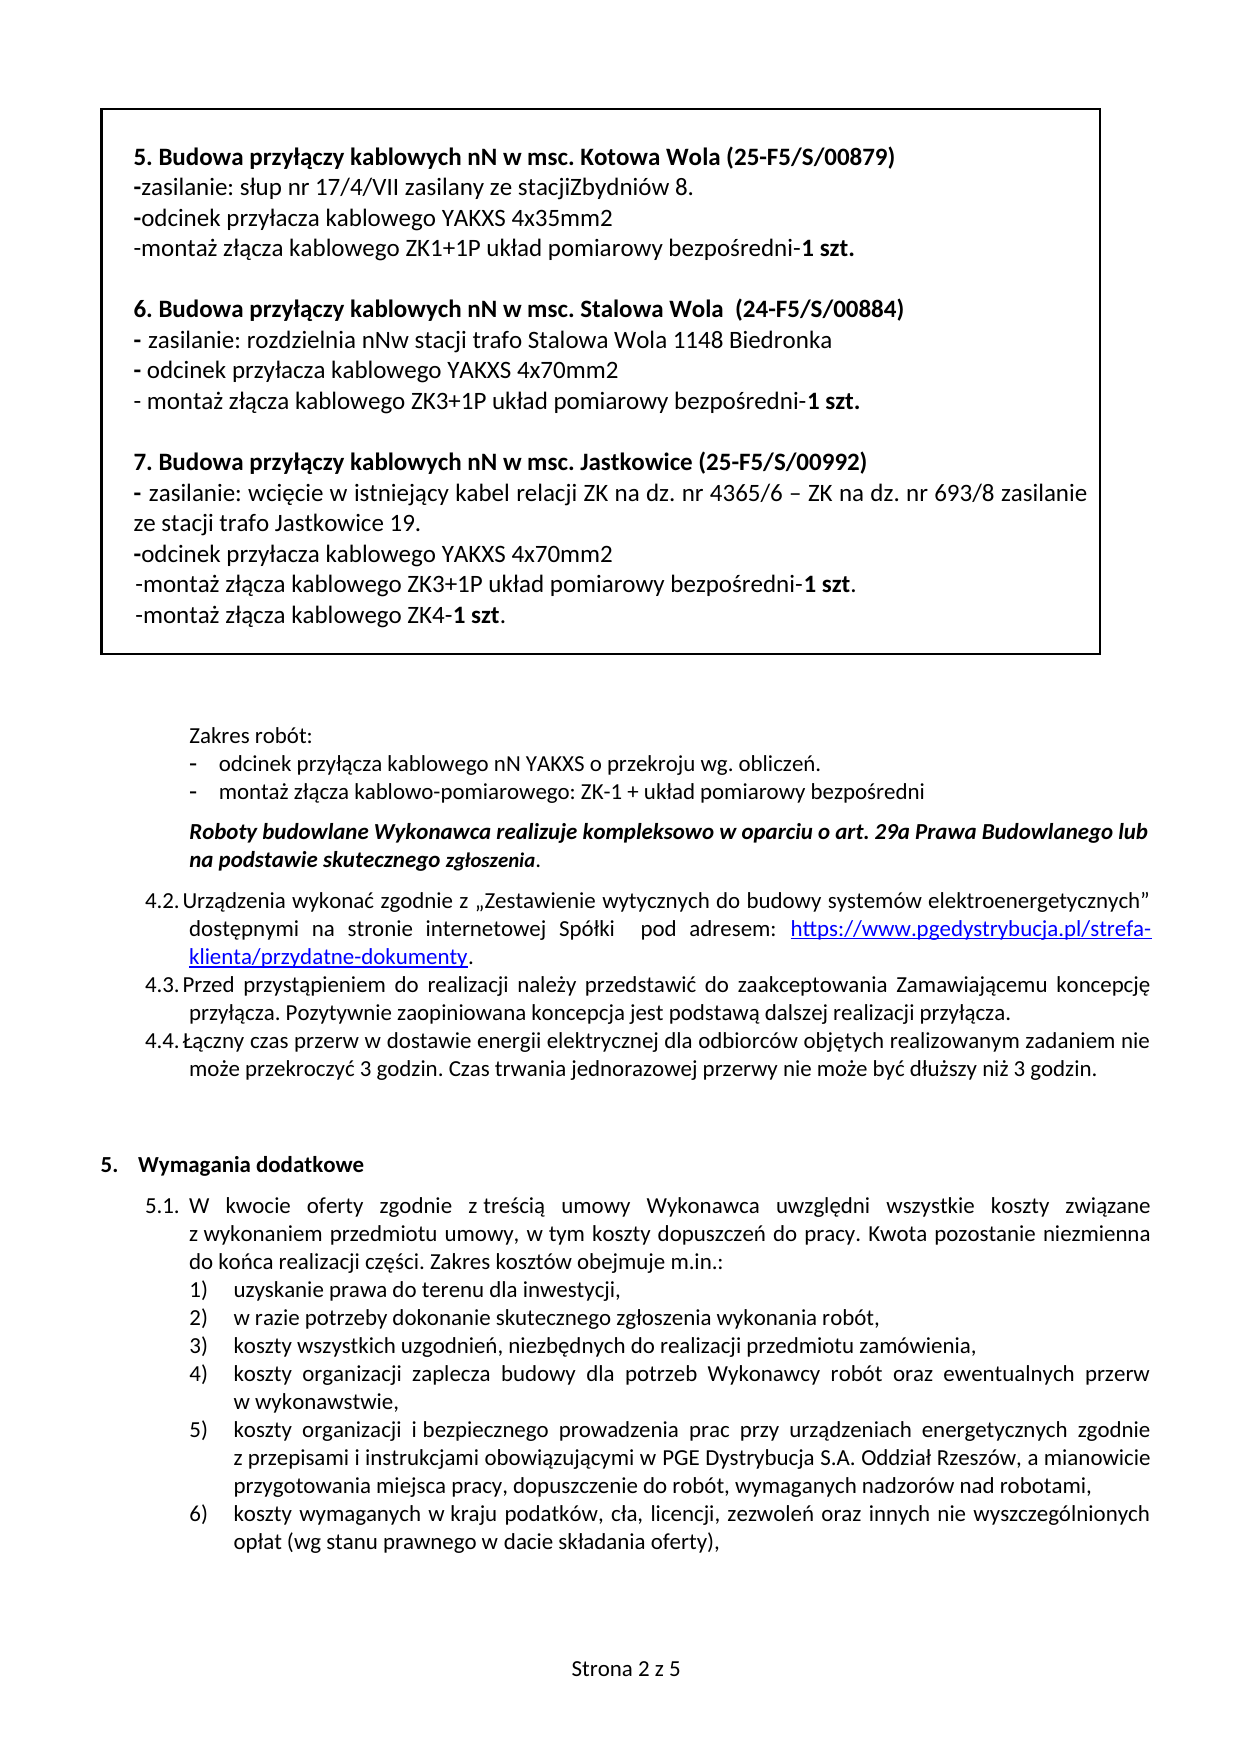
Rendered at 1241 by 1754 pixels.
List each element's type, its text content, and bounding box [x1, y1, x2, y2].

list Przed przystąpieniem do realizacji należy przedstawić do zaakceptowania Zamawiającemu koncepcję przyłącza. Pozytywnie zaopiniowana koncepcja jest podstawą dalszej realizacji przyłącza. [145, 970, 1152, 1026]
text Roboty budowlane Wykonawca realizuje kompleksowo w oparciu o art. 29a Prawa Budowlanego lub na podstawie skutecznego zgłoszenia. [189, 817, 1152, 873]
list montaż złącza kablowo-pomiarowego: ZK-1 + układ pomiarowy bezpośredni [189, 777, 1152, 805]
list Urządzenia wykonać zgodnie z „Zestawienie wytycznych do budowy systemów elektroenergetycznych” dostępnymi na stronie internetowej Spółki pod adresem: https://www.pgedystrybucja.pl/strefa-klienta/przydatne-dokumenty. [145, 886, 1152, 970]
list Wymagania dodatkowe [100, 1151, 1152, 1179]
list w razie potrzeby dokonanie skutecznego zgłoszenia wykonania robót, [189, 1303, 1152, 1331]
list koszty organizacji i bezpiecznego prowadzenia prac przy urządzeniach energetycznych zgodnie z przepisami i instrukcjami obowiązującymi w PGE Dystrybucja S.A. Oddział Rzeszów, a mianowicie przygotowania miejsca pracy, dopuszczenie do robót, wymaganych nadzorów nad robotami, [189, 1415, 1152, 1499]
list koszty wymaganych w kraju podatków, cła, licencji, zezwoleń oraz innych nie wyszczególnionych opłat (wg stanu prawnego w dacie składania oferty), [189, 1499, 1152, 1555]
list W kwocie oferty zgodnie z treścią umowy Wykonawca uwzględni wszystkie koszty związane z wykonaniem przedmiotu umowy, w tym koszty dopuszczeń do pracy. Kwota pozostanie niezmienna do końca realizacji części. Zakres kosztów obejmuje m.in.: [145, 1191, 1152, 1275]
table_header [103, 110, 1099, 653]
list uzyskanie prawa do terenu dla inwestycji, [189, 1275, 1152, 1303]
list Łączny czas przerw w dostawie energii elektrycznej dla odbiorców objętych realizowanym zadaniem nie może przekroczyć 3 godzin. Czas trwania jednorazowej przerwy nie może być dłuższy niż 3 godzin. [145, 1026, 1152, 1082]
list koszty organizacji zaplecza budowy dla potrzeb Wykonawcy robót oraz ewentualnych przerw w wykonawstwie, [189, 1359, 1152, 1415]
text Zakres robót: [189, 721, 1152, 749]
list odcinek przyłącza kablowego nN YAKXS o przekroju wg. obliczeń. [189, 749, 1152, 777]
list koszty wszystkich uzgodnień, niezbędnych do realizacji przedmiotu zamówienia, [189, 1331, 1152, 1359]
